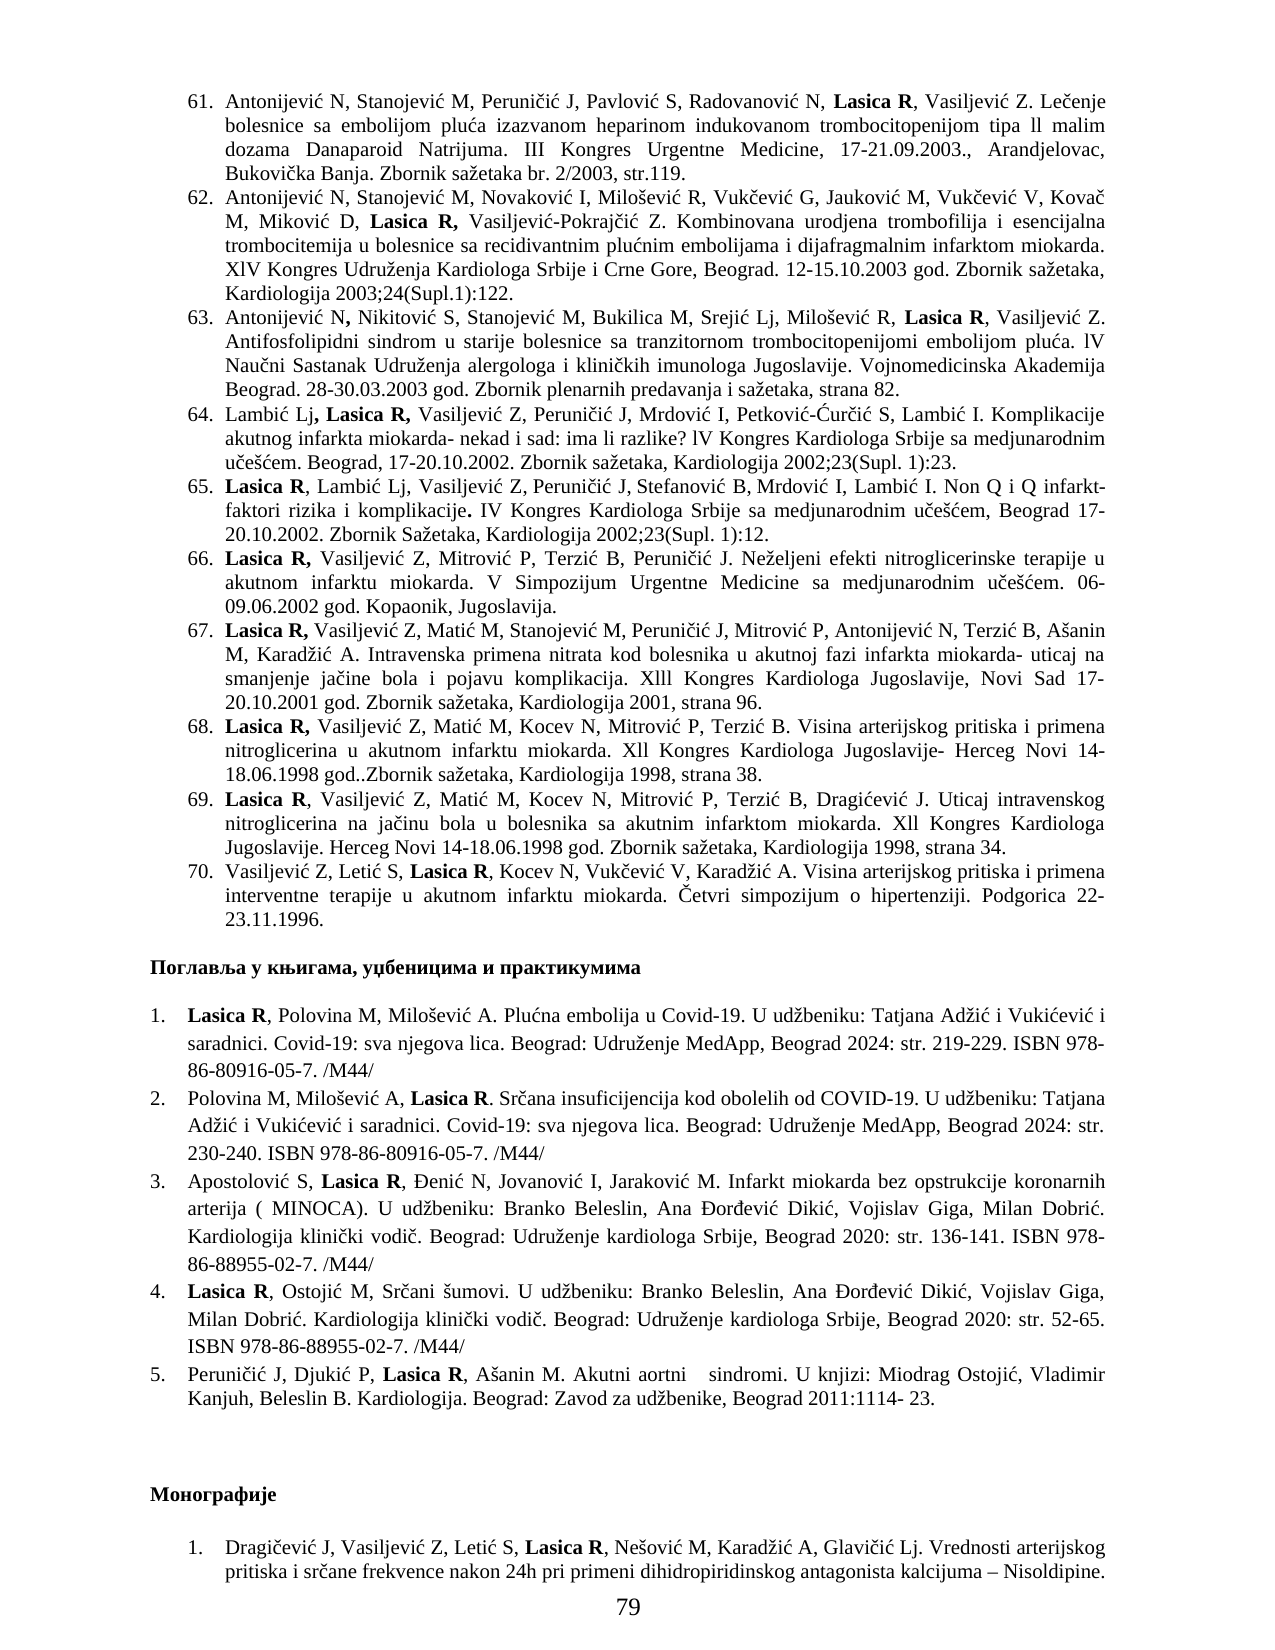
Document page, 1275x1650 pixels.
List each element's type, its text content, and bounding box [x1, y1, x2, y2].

list Apostolović S, Lasica R, Đenić N, Jovanović I, Jaraković M. Infarkt miokarda bez opstrukcije koronarnih arterija ( MINOCA). U udžbeniku: Branko Beleslin, Ana Đorđević Dikić, Vojislav Giga, Milan Dobrić. Kardiologija klinički vodič. Beograd: Udruženje kardiologa Srbije, Beograd 2020: str. 136-141. ISBN 978-86-88955-02-7. /M44/ [150, 1169, 1106, 1276]
list Lasica R, Vasiljević Z, Matić M, Kocev N, Mitrović P, Terzić B, Dragićević J. Uticaj intravenskog nitroglicerina na jačinu bola u bolesnika sa akutnim infarktom miokarda. Xll Kongres Kardiologa Jugoslavije. Herceg Novi 14-18.06.1998 god. Zbornik sažetaka, Kardiologija 1998, strana 34. [187, 786, 1106, 859]
list Antonijević N, Stanojević M, Novaković I, Milošević R, Vukčević G, Jauković M, Vukčević V, Kovač M, Miković D, Lasica R, Vasiljević-Pokrajčić Z. Kombinovana urodjena trombofilija i esencijalna trombocitemija u bolesnice sa recidivantnim plućnim embolijama i dijafragmalnim infarktom miokarda. XlV Kongres Udruženja Kardiologa Srbije i Crne Gore, Beograd. 12-15.10.2003 god. Zbornik sažetaka, Kardiologija 2003;24(Supl.1):122. [187, 185, 1106, 305]
text Поглавља у књигама, уџбеницима и практикумима [150, 955, 1106, 979]
text Монографије [150, 1482, 1106, 1506]
list Polovina M, Milošević A, Lasica R. Srčana insuficijencija kod obolelih od COVID-19. U udžbeniku: Tatjana Adžić i Vukićević i saradnici. Covid-19: sva njegova lica. Beograd: Udruženje MedApp, Beograd 2024: str. 230-240. ISBN 978-86-80916-05-7. /M44/ [150, 1086, 1106, 1165]
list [187, 1535, 1106, 1583]
list Lasica R, Polovina M, Milošević A. Plućna embolija u Covid-19. U udžbeniku: Tatjana Adžić i Vukićević i saradnici. Covid-19: sva njegova lica. Beograd: Udruženje MedApp, Beograd 2024: str. 219-229. ISBN 978-86-80916-05-7. /M44/ [150, 1003, 1106, 1082]
list Lasica R, Vasiljević Z, Mitrović P, Terzić B, Peruničić J. Neželjeni efekti nitroglicerinske terapije u akutnom infarktu miokarda. V Simpozijum Urgentne Medicine sa medjunarodnim učešćem. 06-09.06.2002 god. Kopaonik, Jugoslavija. [187, 546, 1106, 618]
list Lasica R, Vasiljević Z, Matić M, Kocev N, Mitrović P, Terzić B. Visina arterijskog pritiska i primena nitroglicerina u akutnom infarktu miokarda. Xll Kongres Kardiologa Jugoslavije- Herceg Novi 14-18.06.1998 god..Zbornik sažetaka, Kardiologija 1998, strana 38. [187, 714, 1106, 786]
list Lasica R, Ostojić M, Srčani šumovi. U udžbeniku: Branko Beleslin, Ana Đorđević Dikić, Vojislav Giga, Milan Dobrić. Kardiologija klinički vodič. Beograd: Udruženje kardiologa Srbije, Beograd 2020: str. 52-65. ISBN 978-86-88955-02-7. /M44/ [150, 1279, 1106, 1358]
list Vasiljević Z, Letić S, Lasica R, Kocev N, Vukčević V, Karadžić A. Visina arterijskog pritiska i primena interventne terapije u akutnom infarktu miokarda. Četvri simpozijum o hipertenziji. Podgorica 22-23.11.1996. [187, 859, 1106, 931]
list Antonijević N, Nikitović S, Stanojević M, Bukilica M, Srejić Lj, Milošević R, Lasica R, Vasiljević Z. Antifosfolipidni sindrom u starije bolesnice sa tranzitornom trombocitopenijomi embolijom pluća. lV Naučni Sastanak Udruženja alergologa i kliničkih imunologa Jugoslavije. Vojnomedicinska Akademija Beograd. 28-30.03.2003 god. Zbornik plenarnih predavanja i sažetaka, strana 82. [187, 305, 1106, 401]
list Lasica R, Vasiljević Z, Matić M, Stanojević M, Peruničić J, Mitrović P, Antonijević N, Terzić B, Ašanin M, Karadžić A. Intravenska primena nitrata kod bolesnika u akutnoj fazi infarkta miokarda- uticaj na smanjenje jačine bola i pojavu komplikacija. Xlll Kongres Kardiologa Jugoslavije, Novi Sad 17-20.10.2001 god. Zbornik sažetaka, Kardiologija 2001, strana 96. [187, 618, 1106, 714]
list Peruničić J, Djukić P, Lasica R, Ašanin M. Akutni aortni sindromi. U knjizi: Miodrag Ostojić, Vladimir Kanjuh, Beleslin B. Kardiologija. Beograd: Zavod za udžbenike, Beograd 2011:1114- 23. [150, 1362, 1106, 1410]
list Lambić Lj, Lasica R, Vasiljević Z, Peruničić J, Mrdović I, Petković-Ćurčić S, Lambić I. Komplikacije akutnog infarkta miokarda- nekad i sad: ima li razlike? lV Kongres Kardiologa Srbije sa medjunarodnim učešćem. Beograd, 17-20.10.2002. Zbornik sažetaka, Kardiologija 2002;23(Supl. 1):23. [187, 401, 1106, 474]
list Antonijević N, Stanojević M, Peruničić J, Pavlović S, Radovanović N, Lasica R, Vasiljević Z. Lečenje bolesnice sa embolijom pluća izazvanom heparinom indukovanom trombocitopenijom tipa ll malim dozama Danaparoid Natrijuma. III Kongres Urgentne Medicine, 17-21.09.2003., Arandjelovac, Bukovička Banja. Zbornik sažetaka br. 2/2003, str.119. [187, 89, 1106, 185]
list Lasica R, Lambić Lj, Vasiljević Z, Peruničić J, Stefanović B, Mrdović I, Lambić I. Non Q i Q infarkt- faktori rizika i komplikacije. IV Kongres Kardiologa Srbije sa medjunarodnim učešćem, Beograd 17-20.10.2002. Zbornik Sažetaka, Kardiologija 2002;23(Supl. 1):12. [187, 474, 1106, 546]
